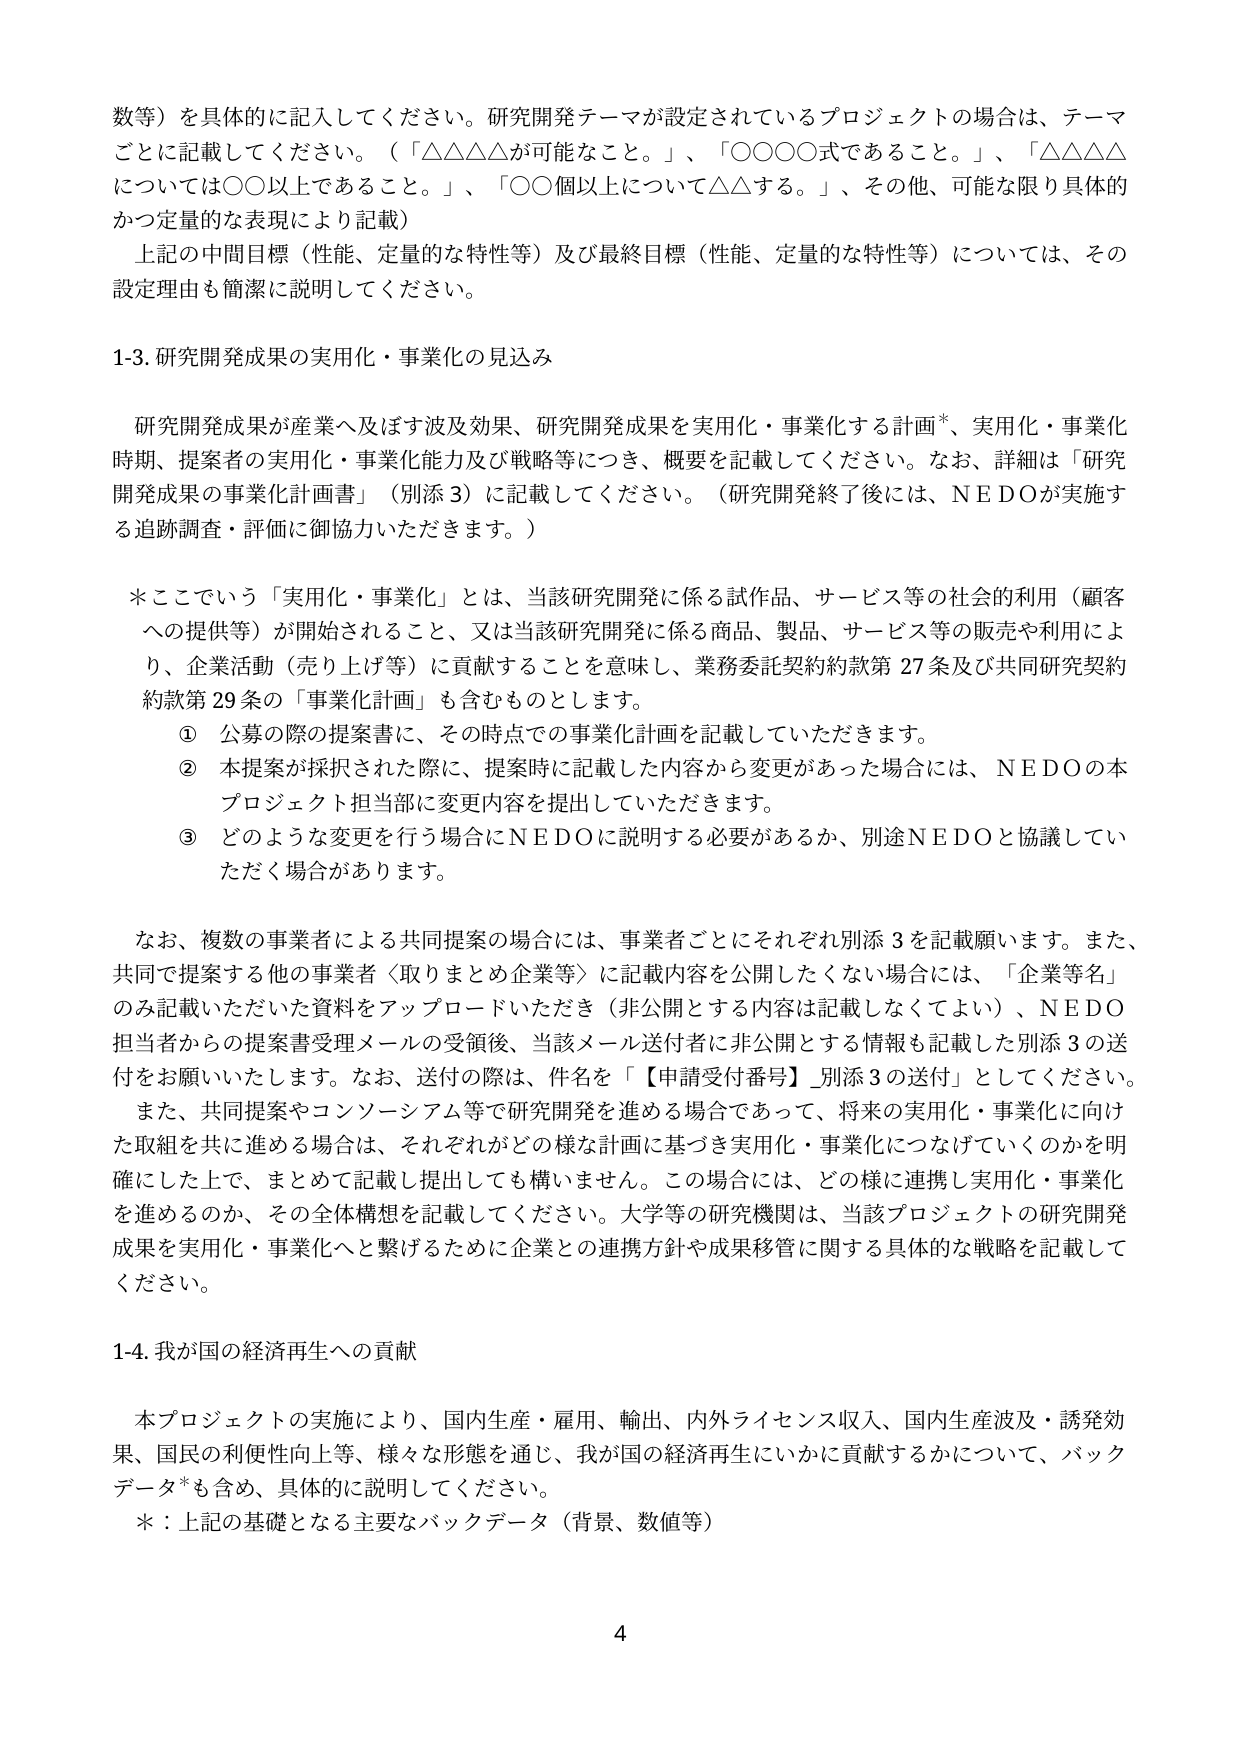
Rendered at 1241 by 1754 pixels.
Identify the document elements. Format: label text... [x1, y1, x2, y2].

text ＊：上記の基礎となる主要なバックデータ（背景、数値等） [112, 1504, 1128, 1538]
text 公募の際の提案書に、その時点での事業化計画を記載していただきます。 [178, 716, 1128, 750]
text ＊ここでいう「実用化・事業化」とは、当該研究開発に係る試作品、サービス等の社会的利用（顧客への提供等）が開始されること、又は当該研究開発に係る商品、製品、サービス等の販売や利用により、企業活動（売り上げ等）に貢献することを意味し、業務委託契約約款第27条及び共同研究契約約款第29条の「事業化計画」も含むものとします。 [127, 579, 1128, 716]
text 1-4. 我が国の経済再生への貢献 [112, 1333, 1128, 1367]
text 本プロジェクトの実施により、国内生産・雇用、輸出、内外ライセンス収入、国内生産波及・誘発効果、国民の利便性向上等、様々な形態を通じ、我が国の経済再生にいかに貢献するかについて、バックデータ＊も含め、具体的に説明してください。 [112, 1401, 1128, 1504]
list なお、複数の事業者による共同提案の場合には、事業者ごとにそれぞれ別添3を記載願います。また、共同で提案する他の事業者〈取りまとめ企業等〉に記載内容を公開したくない場合には、「企業等名」のみ記載いただいた資料をアップロードいただき（非公開とする内容は記載しなくてよい）、ＮＥＤＯ担当者からの提案書受理メールの受領後、当該メール送付者に非公開とする情報も記載した別添3の送付をお願いいたします。なお、送付の際は、件名を「【申請受付番号】_別添3の送付」としてください。 [112, 922, 1128, 1093]
text 上記の中間目標（性能、定量的な特性等）及び最終目標（性能、定量的な特性等）については、その設定理由も簡潔に説明してください。 [112, 236, 1128, 305]
text どのような変更を行う場合にＮＥＤＯに説明する必要があるか、別途ＮＥＤＯと協議していただく場合があります。 [178, 819, 1128, 887]
text 本提案が採択された際に、提案時に記載した内容から変更があった場合には、ＮＥＤＯの本プロジェクト担当部に変更内容を提出していただきます。 [178, 750, 1128, 819]
text 研究開発成果が産業へ及ぼす波及効果、研究開発成果を実用化・事業化する計画＊、実用化・事業化時期、提案者の実用化・事業化能力及び戦略等につき、概要を記載してください。なお、詳細は「研究開発成果の事業化計画書」（別添3）に記載してください。（研究開発終了後には、ＮＥＤＯが実施する追跡調査・評価に御協力いただきます。） [112, 408, 1128, 545]
list また、共同提案やコンソーシアム等で研究開発を進める場合であって、将来の実用化・事業化に向けた取組を共に進める場合は、それぞれがどの様な計画に基づき実用化・事業化につなげていくのかを明確にした上で、まとめて記載し提出しても構いません。この場合には、どの様に連携し実用化・事業化を進めるのか、その全体構想を記載してください。大学等の研究機関は、当該プロジェクトの研究開発成果を実用化・事業化へと繋げるために企業との連携方針や成果移管に関する具体的な戦略を記載してください。 [112, 1093, 1128, 1299]
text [112, 99, 1128, 236]
text 1-3. 研究開発成果の実用化・事業化の見込み [112, 339, 1128, 373]
